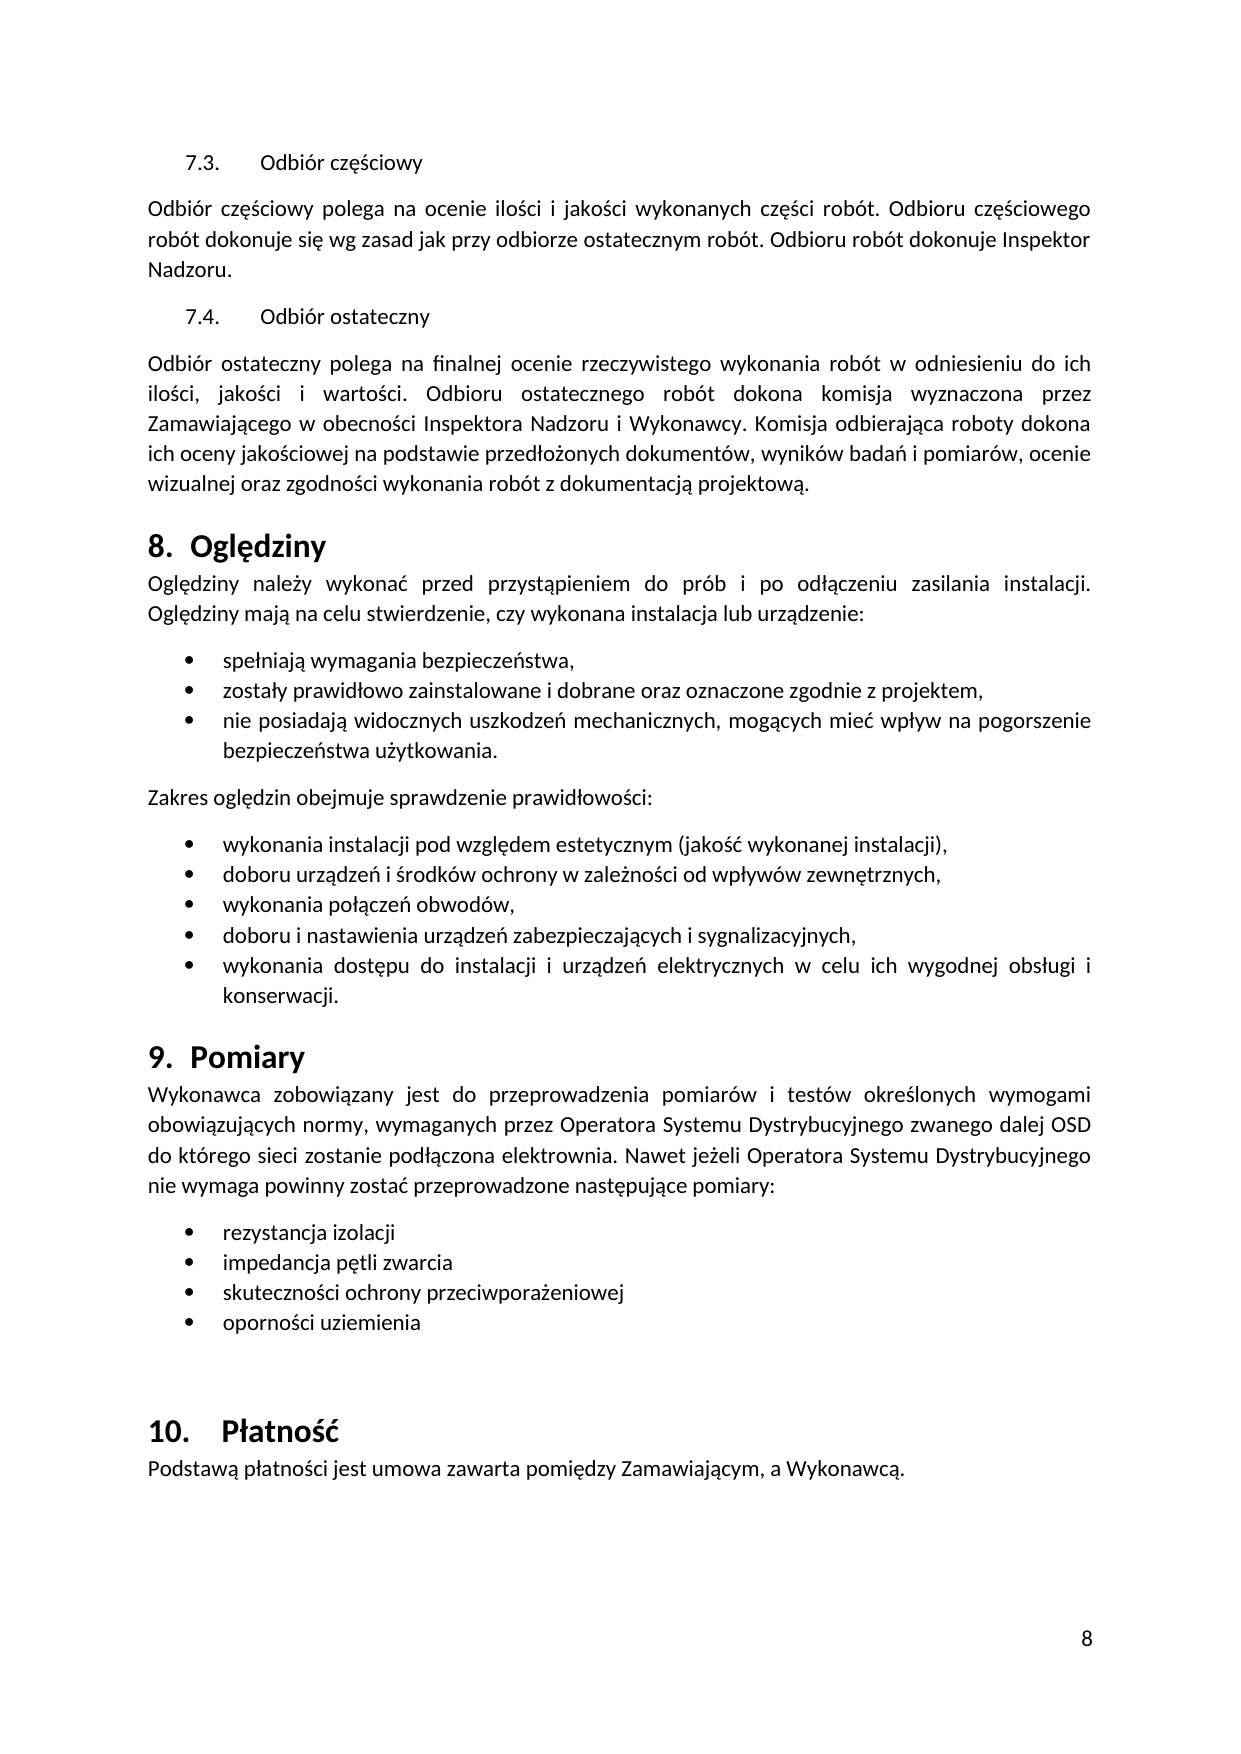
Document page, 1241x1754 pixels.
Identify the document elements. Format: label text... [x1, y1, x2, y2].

list wykonania dostępu do instalacji i urządzeń elektrycznych w celu ich wygodnej obsługi i konserwacji. [185, 951, 1093, 1009]
list wykonania instalacji pod względem estetycznym (jakość wykonanej instalacji), [185, 830, 1093, 858]
list rezystancja izolacji [185, 1218, 1093, 1246]
list wykonania połączeń obwodów, [185, 891, 1093, 918]
list nie posiadają widocznych uszkodzeń mechanicznych, mogących mieć wpływ na pogorszenie bezpieczeństwa użytkowania. [185, 706, 1093, 764]
list doboru i nastawienia urządzeń zabezpieczających i sygnalizacyjnych, [185, 921, 1093, 949]
list doboru urządzeń i środków ochrony w zależności od wpływów zewnętrznych, [185, 860, 1093, 888]
subtitle Pomiary [148, 1036, 1093, 1077]
subtitle Oględziny [148, 525, 1093, 565]
text Zakres oględzin obejmuje sprawdzenie prawidłowości: [148, 783, 1093, 811]
list spełniają wymagania bezpieczeństwa, [185, 646, 1093, 674]
list Odbiór częściowy [185, 148, 1093, 176]
list zostały prawidłowo zainstalowane i dobrane oraz oznaczone zgodnie z projektem, [185, 676, 1093, 704]
text Podstawą płatności jest umowa zawarta pomiędzy Zamawiającym, a Wykonawcą. [148, 1454, 1093, 1482]
list oporności uziemienia [185, 1308, 1093, 1336]
text Odbiór ostateczny polega na finalnej ocenie rzeczywistego wykonania robót w odniesieniu do ich ilości, jakości i wartości. Odbioru ostatecznego robót dokona komisja wyznaczona przez Zamawiającego w obecności Inspektora Nadzoru i Wykonawcy. Komisja odbierająca roboty dokona ich oceny jakościowej na podstawie przedłożonych dokumentów, wyników badań i pomiarów, ocenie wizualnej oraz zgodności wykonania robót z dokumentacją projektową. [148, 349, 1093, 497]
list Odbiór ostateczny [185, 302, 1093, 330]
list skuteczności ochrony przeciwporażeniowej [185, 1278, 1093, 1306]
text Oględziny należy wykonać przed przystąpieniem do prób i po odłączeniu zasilania instalacji. Oględziny mają na celu stwierdzenie, czy wykonana instalacja lub urządzenie: [148, 569, 1093, 627]
text Odbiór częściowy polega na ocenie ilości i jakości wykonanych części robót. Odbioru częściowego robót dokonuje się wg zasad jak przy odbiorze ostatecznym robót. Odbioru robót dokonuje Inspektor Nadzoru. [148, 194, 1093, 283]
text Wykonawca zobowiązany jest do przeprowadzenia pomiarów i testów określonych wymogami obowiązujących normy, wymaganych przez Operatora Systemu Dystrybucyjnego zwanego dalej OSD do którego sieci zostanie podłączona elektrownia. Nawet jeżeli Operatora Systemu Dystrybucyjnego nie wymaga powinny zostać przeprowadzone następujące pomiary: [148, 1080, 1093, 1199]
subtitle Płatność [148, 1411, 1093, 1451]
list impedancja pętli zwarcia [185, 1248, 1093, 1276]
